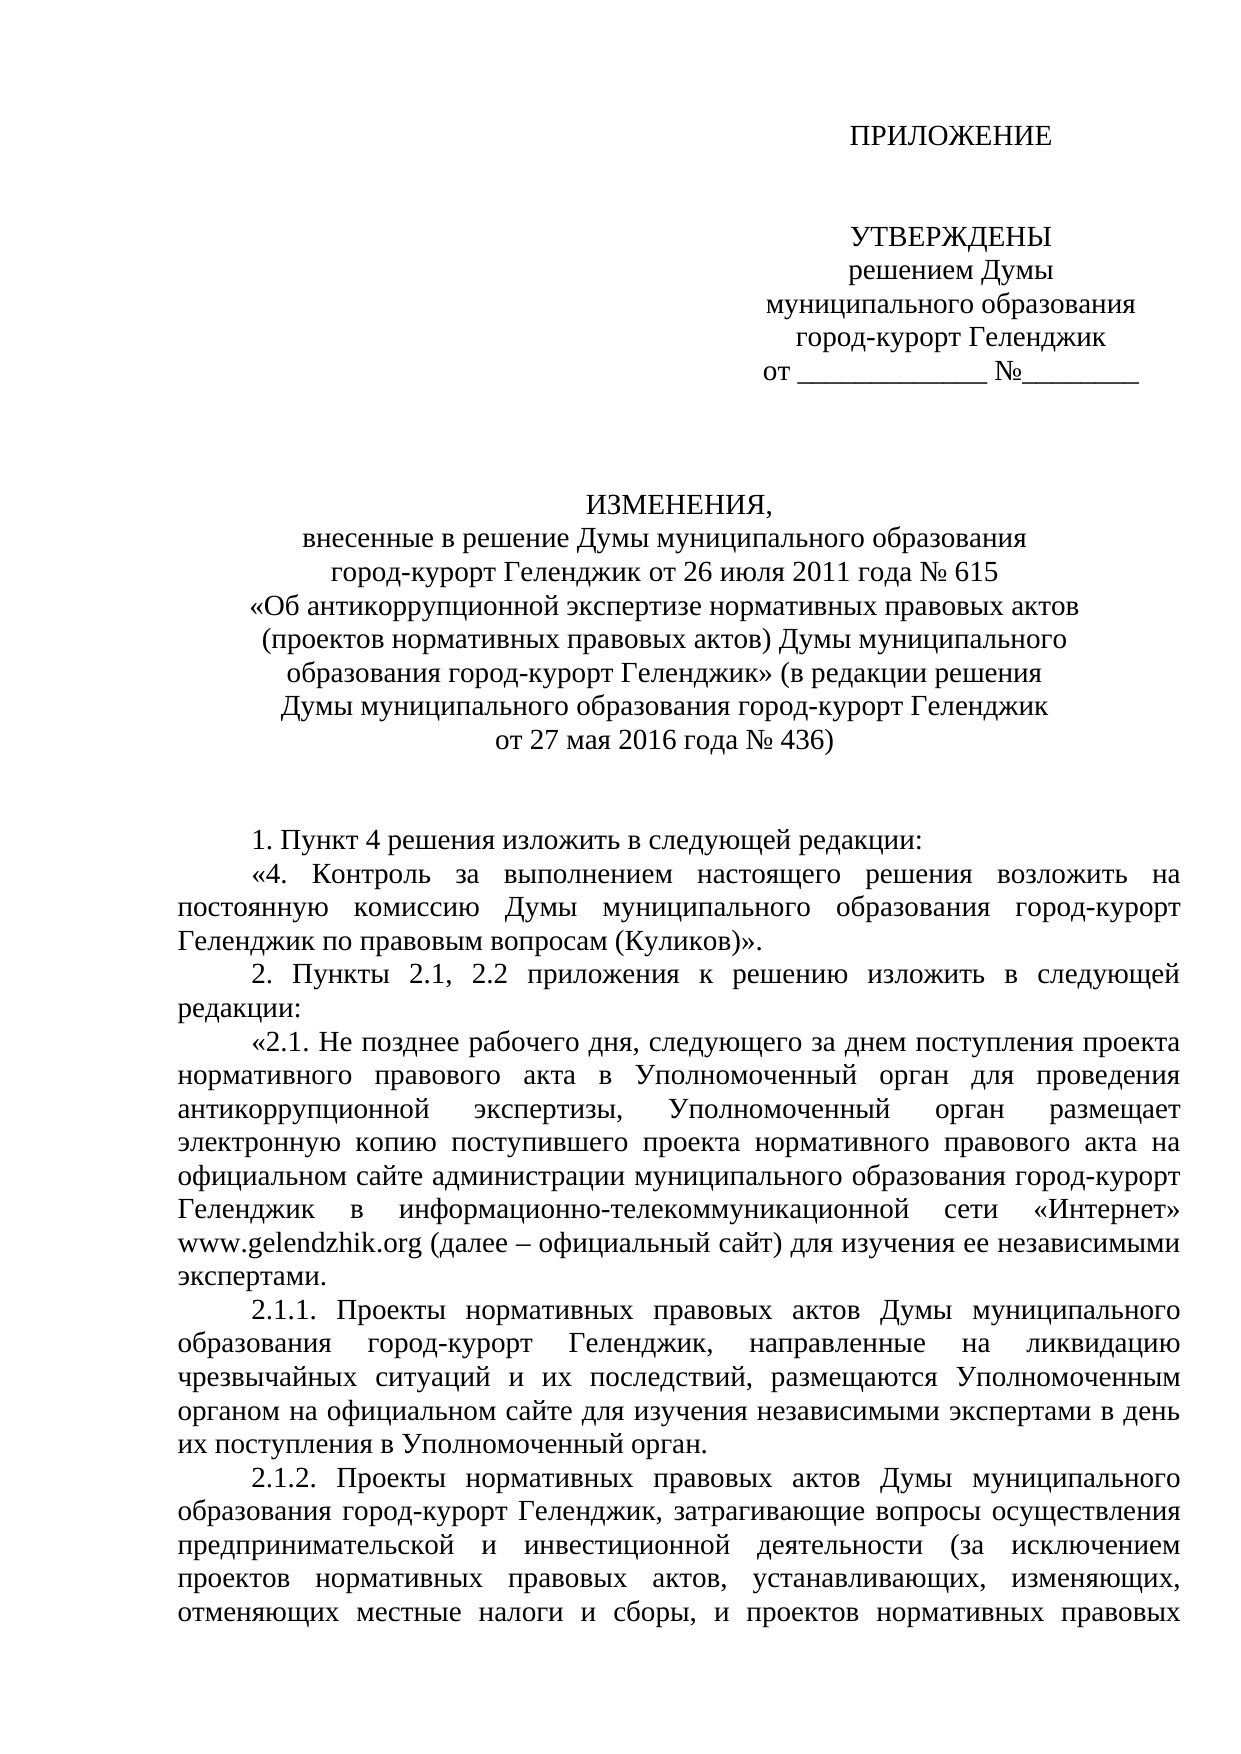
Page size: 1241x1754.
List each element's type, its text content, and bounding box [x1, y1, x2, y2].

text Думы муниципального образования город-курорт Геленджик [177, 688, 1152, 722]
text «2.1. Не позднее рабочего дня, следующего за днем поступления проекта нормативного правового акта в Уполномоченный орган для проведения антикоррупционной экспертизы, Уполномоченный орган размещает электронную копию поступившего проекта нормативного правового акта на официальном сайте администрации муниципального образования город-курорт Геленджик в информационно-телекоммуникационной сети «Интернет» www.gelendzhik.org (далее – официальный сайт) для изучения ее независимыми экспертами. [177, 1024, 1181, 1292]
text (проектов нормативных правовых актов) Думы муниципального [177, 621, 1152, 655]
text образования город-курорт Геленджик» (в редакции решения [177, 655, 1152, 688]
text от 27 мая 2016 года № 436) [177, 722, 1152, 755]
text 2. Пункты 2.1, 2.2 приложения к решению изложить в следующей редакции: [177, 957, 1181, 1024]
text «Об антикоррупционной экспертизе нормативных правовых актов [177, 588, 1152, 621]
text 1. Пункт 4 решения изложить в следующей редакции: [177, 822, 1181, 856]
text ИЗМЕНЕНИЯ, [177, 487, 1181, 521]
text 2.1.1. Проекты нормативных правовых актов Думы муниципального образования город-курорт Геленджик, направленные на ликвидацию чрезвычайных ситуаций и их последствий, размещаются Уполномоченным органом на официальном сайте для изучения независимыми экспертами в день их поступления в Уполномоченный орган. [177, 1292, 1181, 1460]
table_header ПРИЛОЖЕНИЕ УТВЕРЖДЕНЫ решением Думы муниципального образования город-курорт Геленджик от _____________ №________ [724, 118, 1163, 453]
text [177, 1460, 1181, 1627]
text внесенные в решение Думы муниципального образования [177, 521, 1152, 554]
text «4. Контроль за выполнением настоящего решения возложить на постоянную комиссию Думы муниципального образования город-курорт Геленджик по правовым вопросам (Куликов)». [177, 856, 1181, 957]
text город-курорт Геленджик от 26 июля 2011 года № 615 [177, 554, 1152, 588]
